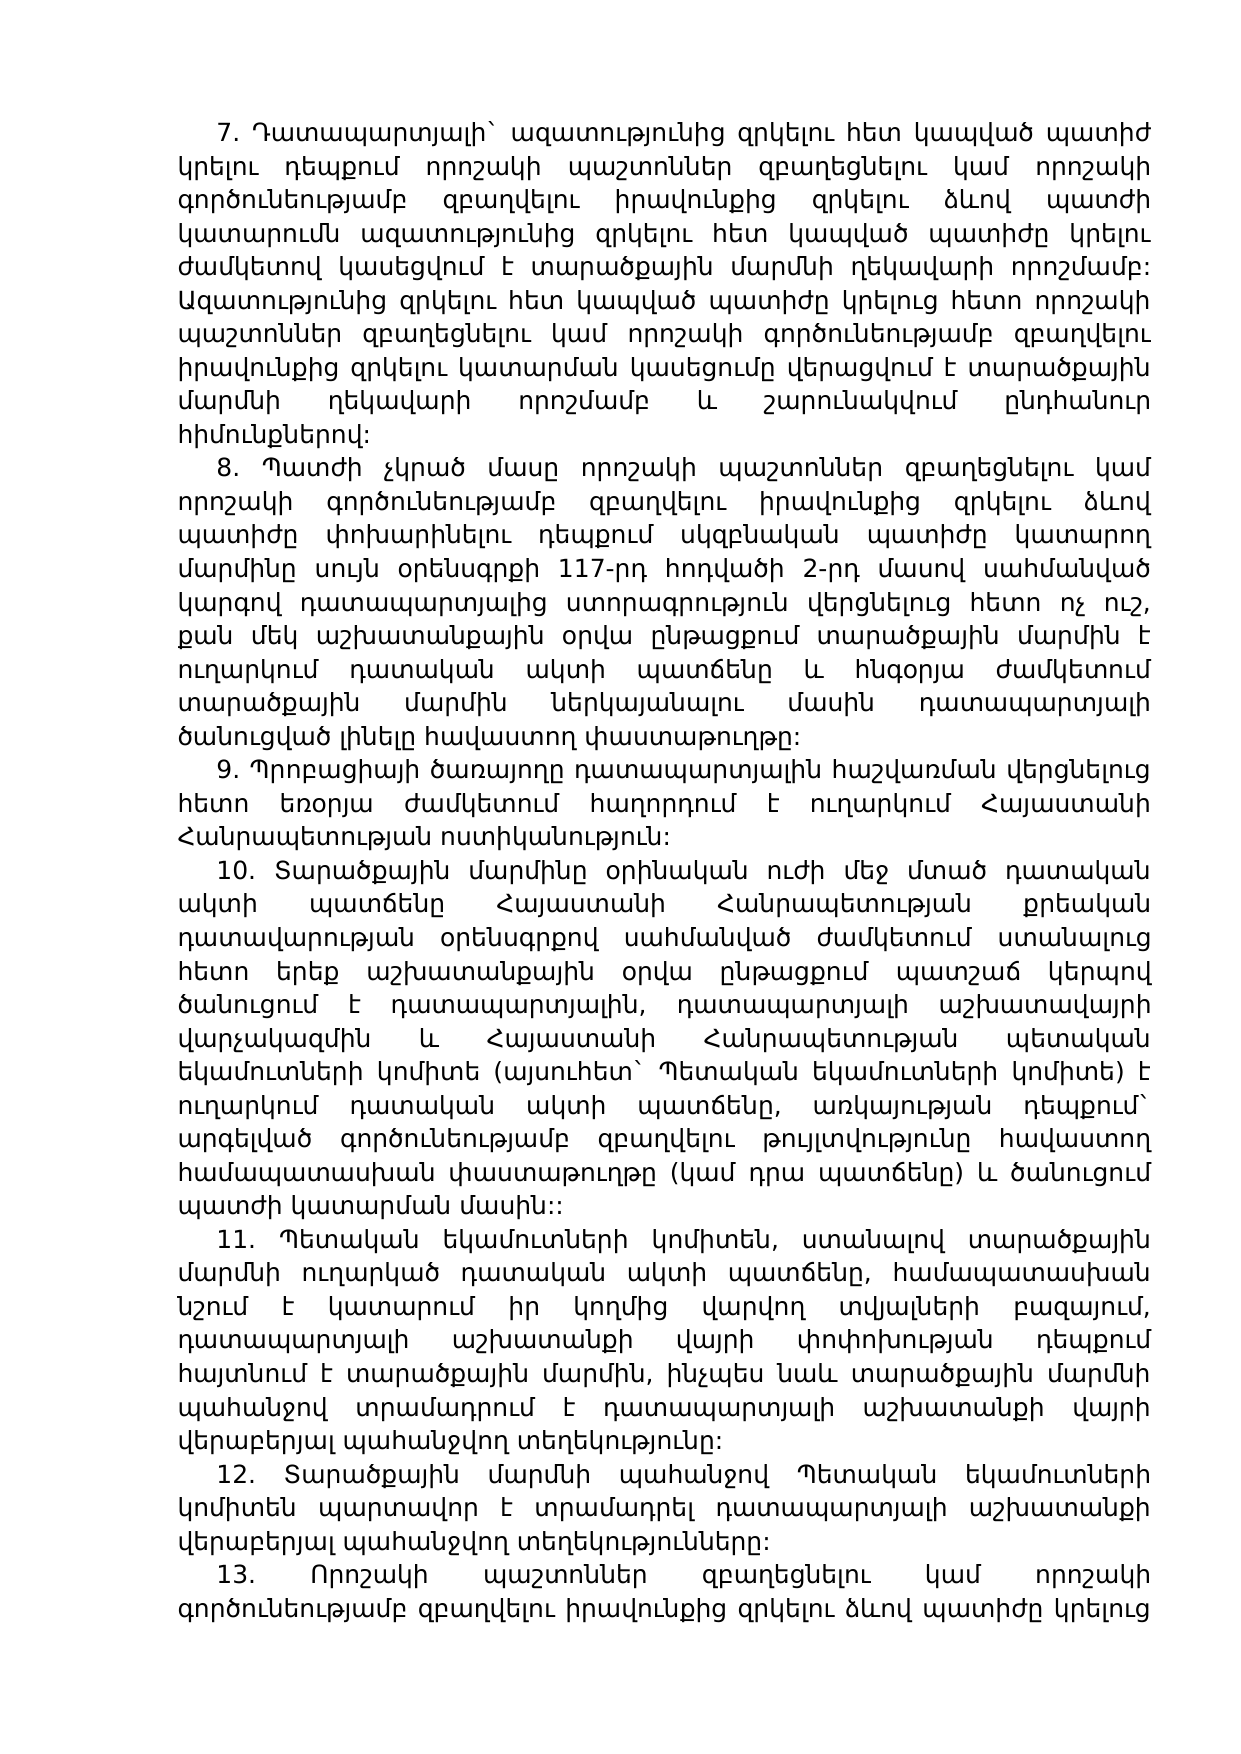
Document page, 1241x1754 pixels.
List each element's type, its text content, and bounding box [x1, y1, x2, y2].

text 7. Դատապարտյալի` ազատությունից զրկելու հետ կապված պատիժ կրելու դեպքում որոշակի պաշտոններ զբաղեցնելու կամ որոշակի գործունեությամբ զբաղվելու իրավունքից զրկելու ձևով պատժի կատարումն ազատությունից զրկելու հետ կապված պատիժը կրելու ժամկետով կասեցվում է տարածքային մարմնի ղեկավարի որոշմամբ: Ազատությունից զրկելու հետ կապված պատիժը կրելուց հետո որոշակի պաշտոններ զբաղեցնելու կամ որոշակի գործունեությամբ զբաղվելու իրավունքից զրկելու կատարման կասեցումը վերացվում է տարածքային մարմնի ղեկավարի որոշմամբ և շարունակվում ընդհանուր հիմունքներով: [177, 118, 1152, 449]
text 9. Պրոբացիայի ծառայողը դատապարտյալին հաշվառման վերցնելուց հետո եռօրյա ժամկետում հաղորդում է ուղարկում Հայաստանի Հանրապետության ոստիկանություն: [177, 755, 1152, 852]
text 10. Տարածքային մարմինը օրինական ուժի մեջ մտած դատական ակտի պատճենը Հայաստանի Հանրապետության քրեական դատավարության օրենսգրքով սահմանված ժամկետում ստանալուց հետո երեք աշխատանքային օրվա ընթացքում պատշաճ կերպով ծանուցում է դատապարտյալին, դատապարտյալի աշխատավայրի վարչակազմին և Հայաստանի Հանրապետության պետական եկամուտների կոմիտե (այսուհետ` Պետական եկամուտների կոմիտե) է ուղարկում դատական ակտի պատճենը, առկայության դեպքում` արգելված գործունեությամբ զբաղվելու թույլտվությունը հավաստող համապատասխան փաստաթուղթը (կամ դրա պատճենը) և ծանուցում պատժի կատարման մասին:: [177, 856, 1152, 1221]
text 12. Տարածքային մարմնի պահանջով Պետական եկամուտների կոմիտեն պարտավոր է տրամադրել դատապարտյալի աշխատանքի վերաբերյալ պահանջվող տեղեկությունները: [177, 1460, 1152, 1556]
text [177, 1560, 1152, 1623]
text 11. Պետական եկամուտների կոմիտեն, ստանալով տարածքային մարմնի ուղարկած դատական ակտի պատճենը, համապատասխան նշում է կատարում իր կողմից վարվող տվյալների բազայում, դատապարտյալի աշխատանքի վայրի փոփոխության դեպքում հայտնում է տարածքային մարմին, ինչպես նաև տարածքային մարմնի պահանջով տրամադրում է դատապարտյալի աշխատանքի վայրի վերաբերյալ պահանջվող տեղեկությունը: [177, 1225, 1152, 1455]
text 8. Պատժի չկրած մասը որոշակի պաշտոններ զբաղեցնելու կամ որոշակի գործունեությամբ զբաղվելու իրավունքից զրկելու ձևով պատիժը փոխարինելու դեպքում սկզբնական պատիժը կատարող մարմինը սույն օրենսգրքի 117-րդ հոդվածի 2-րդ մասով սահմանված կարգով դատապարտյալից ստորագրություն վերցնելուց հետո ոչ ուշ, քան մեկ աշխատանքային օրվա ընթացքում տարածքային մարմին է ուղարկում դատական ակտի պատճենը և հնգօրյա ժամկետում տարածքային մարմին ներկայանալու մասին դատապարտյալի ծանուցված լինելը հավաստող փաստաթուղթը: [177, 453, 1152, 751]
